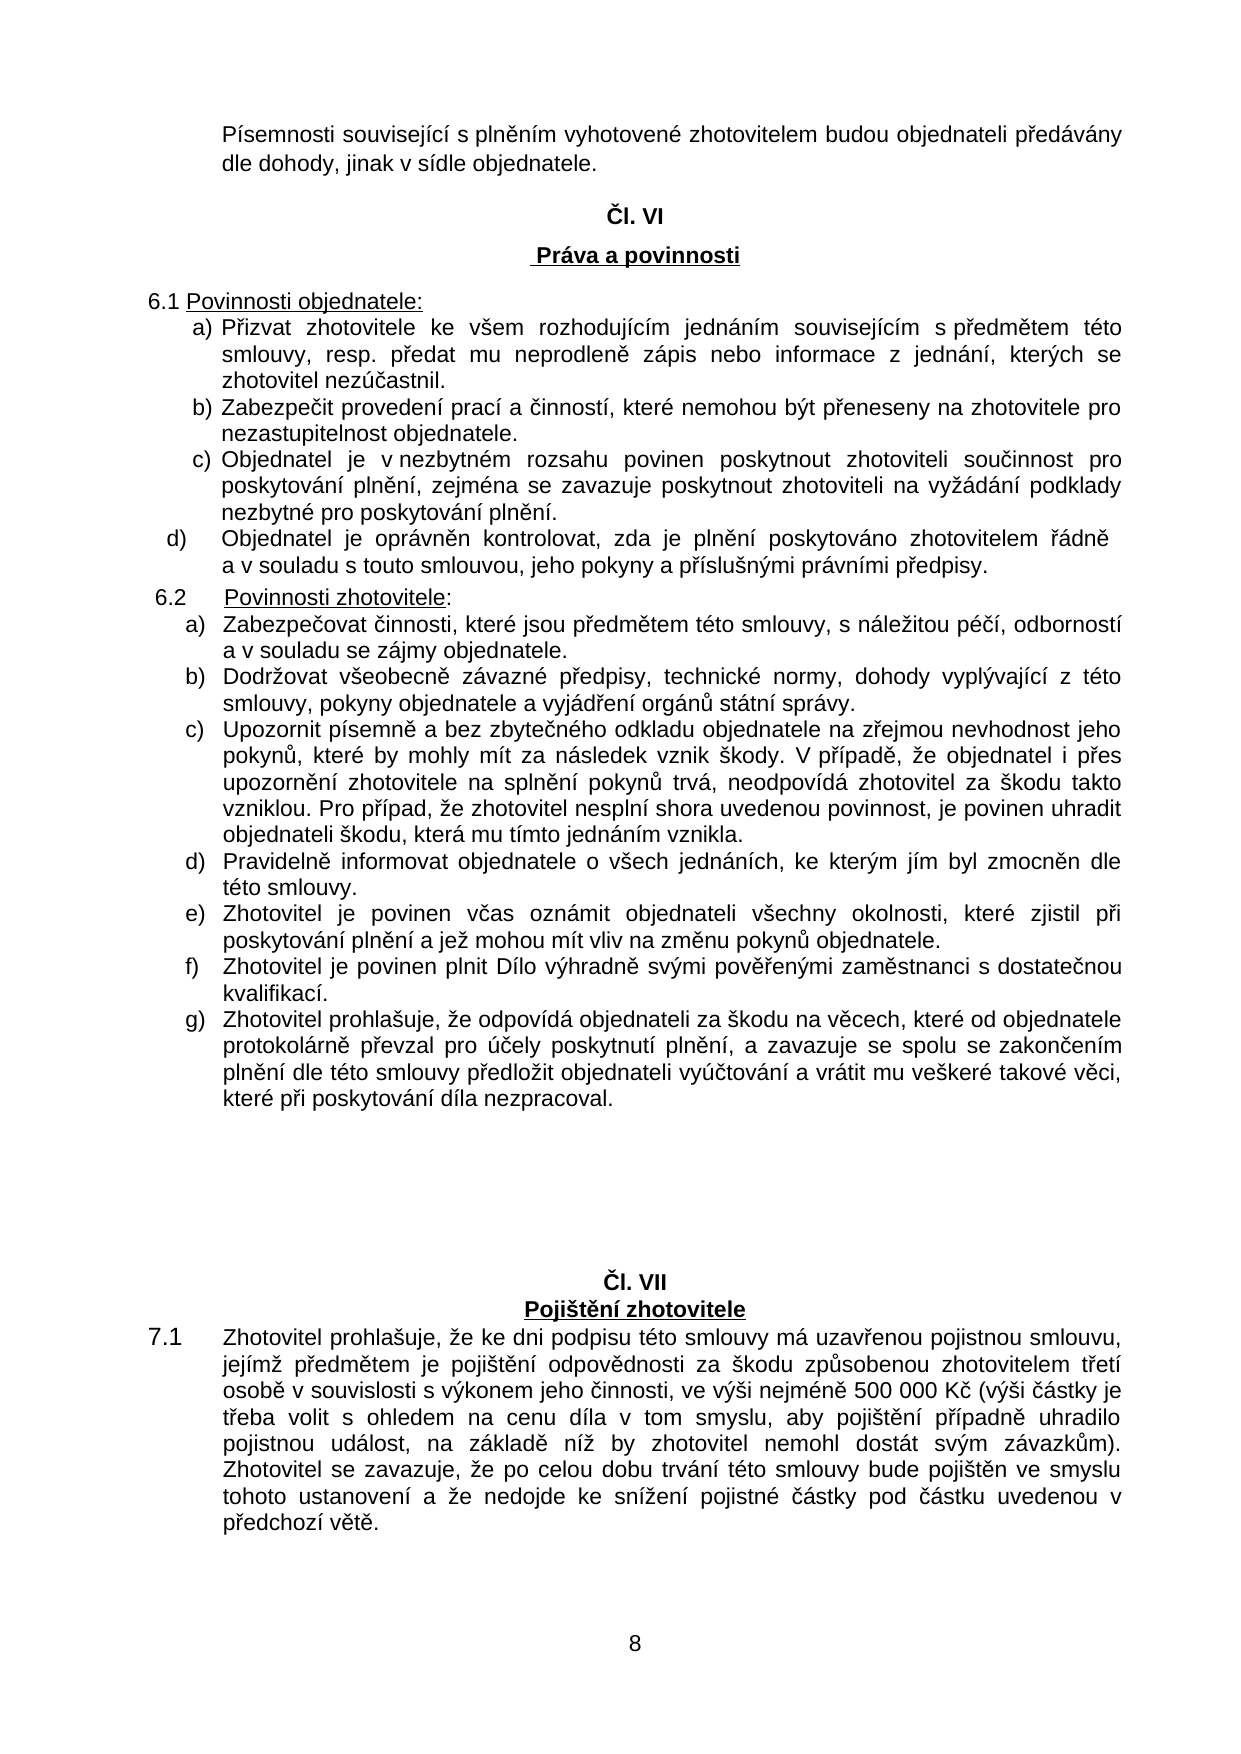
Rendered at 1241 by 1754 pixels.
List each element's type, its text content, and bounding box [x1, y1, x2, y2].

list Pravidelně informovat objednatele o všech jednáních, ke kterým jím byl zmocněn dle této smlouvy. [185, 848, 1122, 900]
list Dodržovat všeobecně závazné předpisy, technické normy, dohody vyplývající z této smlouvy, pokyny objednatele a vyjádření orgánů státní správy. [185, 663, 1122, 716]
subtitle Čl. VI [148, 203, 1122, 229]
list Objednatel je oprávněn kontrolovat, zda je plnění poskytováno zhotovitelem řádně a v souladu s touto smlouvou, jeho pokyny a příslušnými právními předpisy. [166, 525, 1122, 578]
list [148, 118, 1122, 176]
text Čl. VII [148, 1269, 1122, 1296]
list Zhotovitel je povinen plnit Dílo výhradně svými pověřenými zaměstnanci s dostatečnou kvalifikací. [185, 953, 1122, 1006]
list Přizvat zhotovitele ke všem rozhodujícím jednáním souvisejícím s předmětem této smlouvy, resp. předat mu neprodleně zápis nebo informace z jednání, kterých se zhotovitel nezúčastnil. [192, 314, 1122, 393]
list Povinnosti zhotovitele: [154, 584, 1122, 611]
list Povinnosti objednatele: [148, 288, 1122, 314]
list Zhotovitel je povinen včas oznámit objednateli všechny okolnosti, které zjistil při poskytování plnění a jež mohou mít vliv na změnu pokynů objednatele. [185, 900, 1122, 953]
subtitle Práva a povinnosti [148, 242, 1122, 269]
list Zabezpečit provedení prací a činností, které nemohou být přeneseny na zhotovitele pro nezastupitelnost objednatele. [192, 393, 1122, 446]
list Objednatel je v nezbytném rozsahu povinen poskytnout zhotoviteli součinnost pro poskytování plnění, zejména se zavazuje poskytnout zhotoviteli na vyžádání podklady nezbytné pro poskytování plnění. [192, 446, 1122, 525]
list Upozornit písemně a bez zbytečného odkladu objednatele na zřejmou nevhodnost jeho pokynů, které by mohly mít za následek vznik škody. V případě, že objednatel i přes upozornění zhotovitele na splnění pokynů trvá, neodpovídá zhotovitel za škodu takto vzniklou. Pro případ, že zhotovitel nesplní shora uvedenou povinnost, je povinen uhradit objednateli škodu, která mu tímto jednáním vznikla. [185, 716, 1122, 848]
list Zabezpečovat činnosti, které jsou předmětem této smlouvy, s náležitou péčí, odborností a v souladu se zájmy objednatele. [185, 611, 1122, 663]
list Zhotovitel prohlašuje, že ke dni podpisu této smlouvy má uzavřenou pojistnou smlouvu, jejímž předmětem je pojištění odpovědnosti za škodu způsobenou zhotovitelem třetí osobě v souvislosti s výkonem jeho činnosti, ve výši nejméně 500 000 Kč (výši částky je třeba volit s ohledem na cenu díla v tom smyslu, aby pojištění případně uhradilo pojistnou událost, na základě níž by zhotovitel nemohl dostát svým závazkům). Zhotovitel se zavazuje, že po celou dobu trvání této smlouvy bude pojištěn ve smyslu tohoto ustanovení a že nedojde ke snížení pojistné částky pod částku uvedenou v předchozí větě. [148, 1322, 1122, 1535]
text Pojištění zhotovitele [148, 1296, 1122, 1322]
list Zhotovitel prohlašuje, že odpovídá objednateli za škodu na věcech, které od objednatele protokolárně převzal pro účely poskytnutí plnění, a zavazuje se spolu se zakončením plnění dle této smlouvy předložit objednateli vyúčtování a vrátit mu veškeré takové věci, které při poskytování díla nezpracoval. [185, 1006, 1122, 1111]
